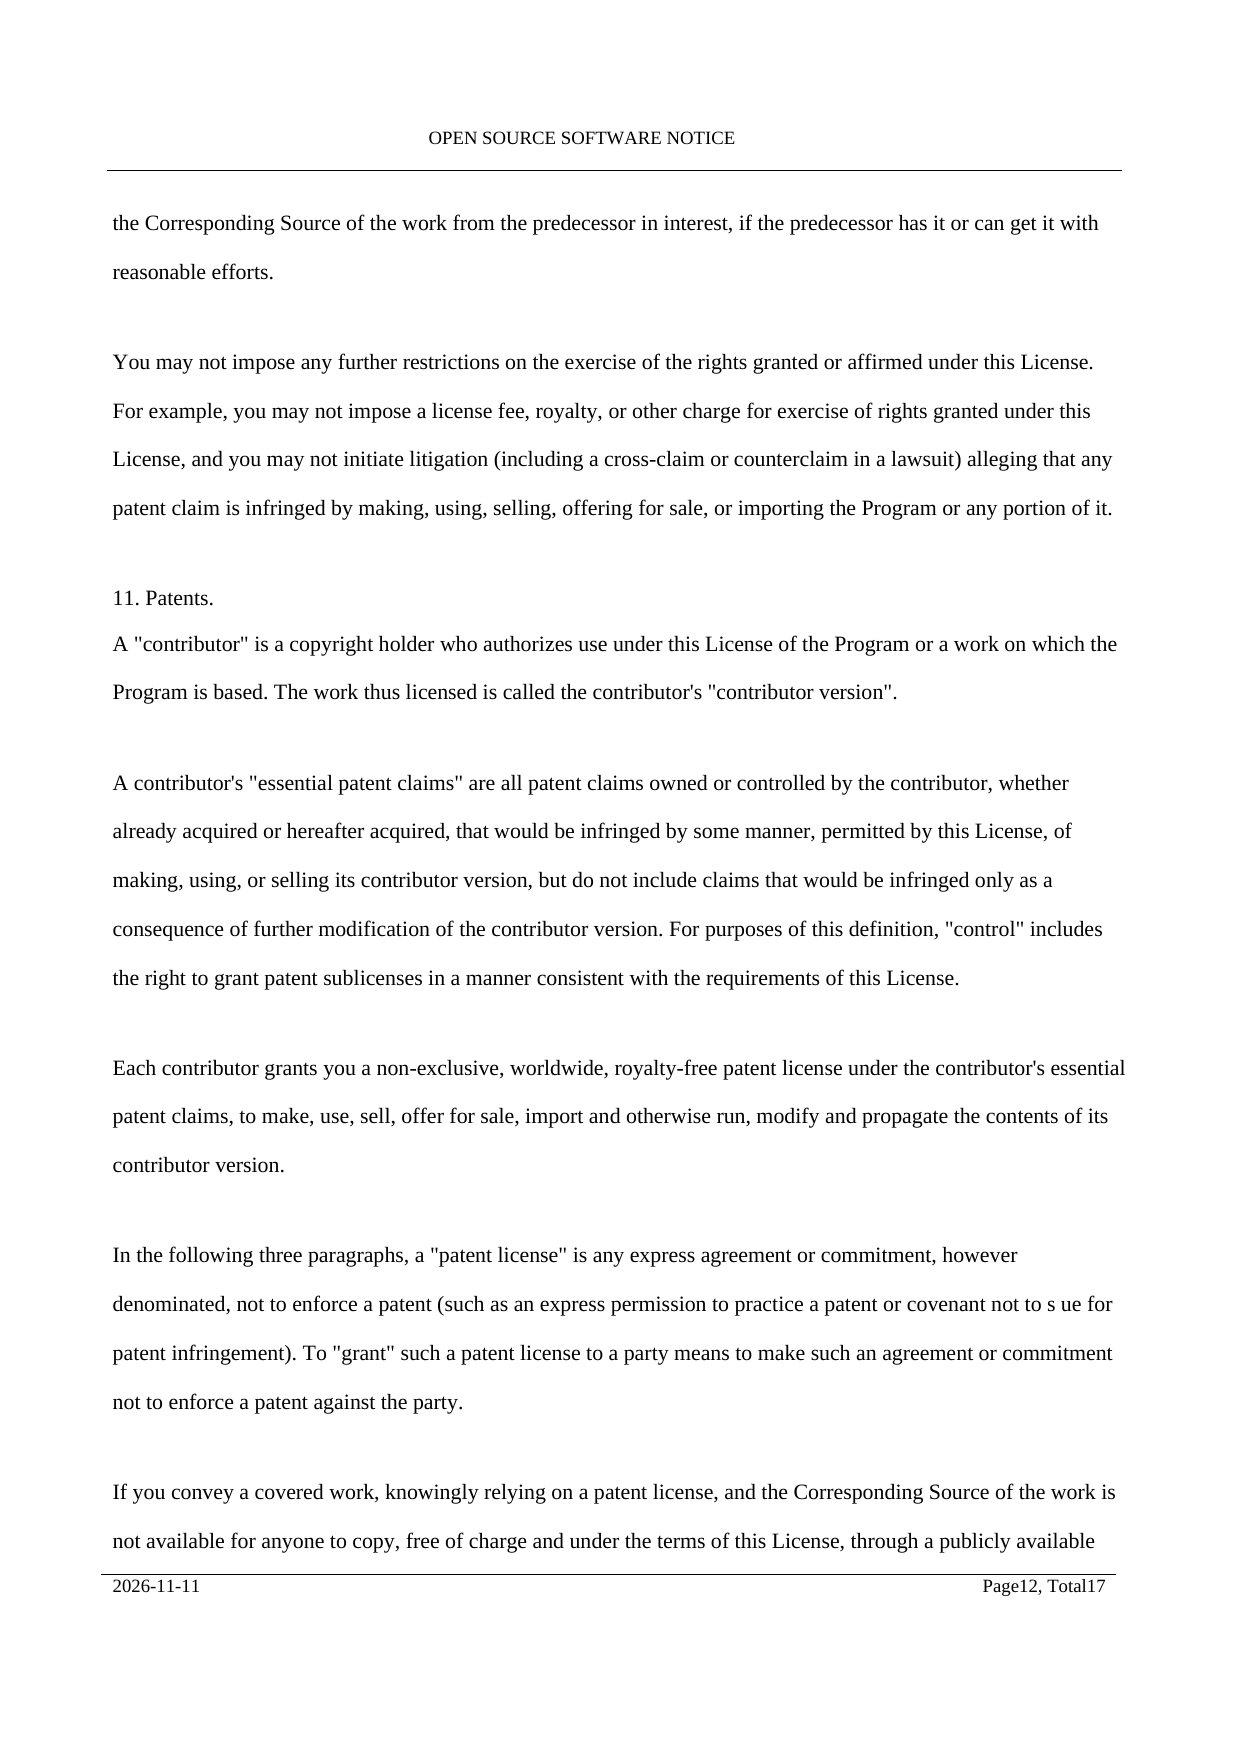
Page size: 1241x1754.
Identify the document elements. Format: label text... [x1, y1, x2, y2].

text 11. Patents. [112, 582, 1128, 614]
text In the following three paragraphs, a "patent license" is any express agreement or commitment, however denominated, not to enforce a patent (such as an express permission to practice a patent or covenant not to s ue for patent infringement). To "grant" such a patent license to a party means to make such an agreement or commitment not to enforce a patent against the party. [112, 1239, 1128, 1417]
text Each contributor grants you a non-exclusive, worldwide, royalty-free patent license under the contributor's essential patent claims, to make, use, sell, offer for sale, import and otherwise run, modify and propagate the contents of its contributor version. [112, 1051, 1128, 1181]
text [112, 1475, 1128, 1556]
text You may not impose any further restrictions on the exercise of the rights granted or affirmed under this License. For example, you may not impose a license fee, royalty, or other charge for exercise of rights granted under this License, and you may not initiate litigation (including a cross-claim or counterclaim in a lawsuit) alleging that any patent claim is infringed by making, using, selling, offering for sale, or importing the Program or any portion of it. [112, 345, 1128, 524]
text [112, 206, 1128, 288]
text A contributor's "essential patent claims" are all patent claims owned or controlled by the contributor, whether already acquired or hereafter acquired, that would be infringed by some manner, permitted by this License, of making, using, or selling its contributor version, but do not include claims that would be infringed only as a consequence of further modification of the contributor version. For purposes of this definition, "control" includes the right to grant patent sublicenses in a manner consistent with the requirements of this License. [112, 766, 1128, 993]
text A "contributor" is a copyright holder who authorizes use under this License of the Program or a work on which the Program is based. The work thus licensed is called the contributor's "contributor version". [112, 627, 1128, 708]
